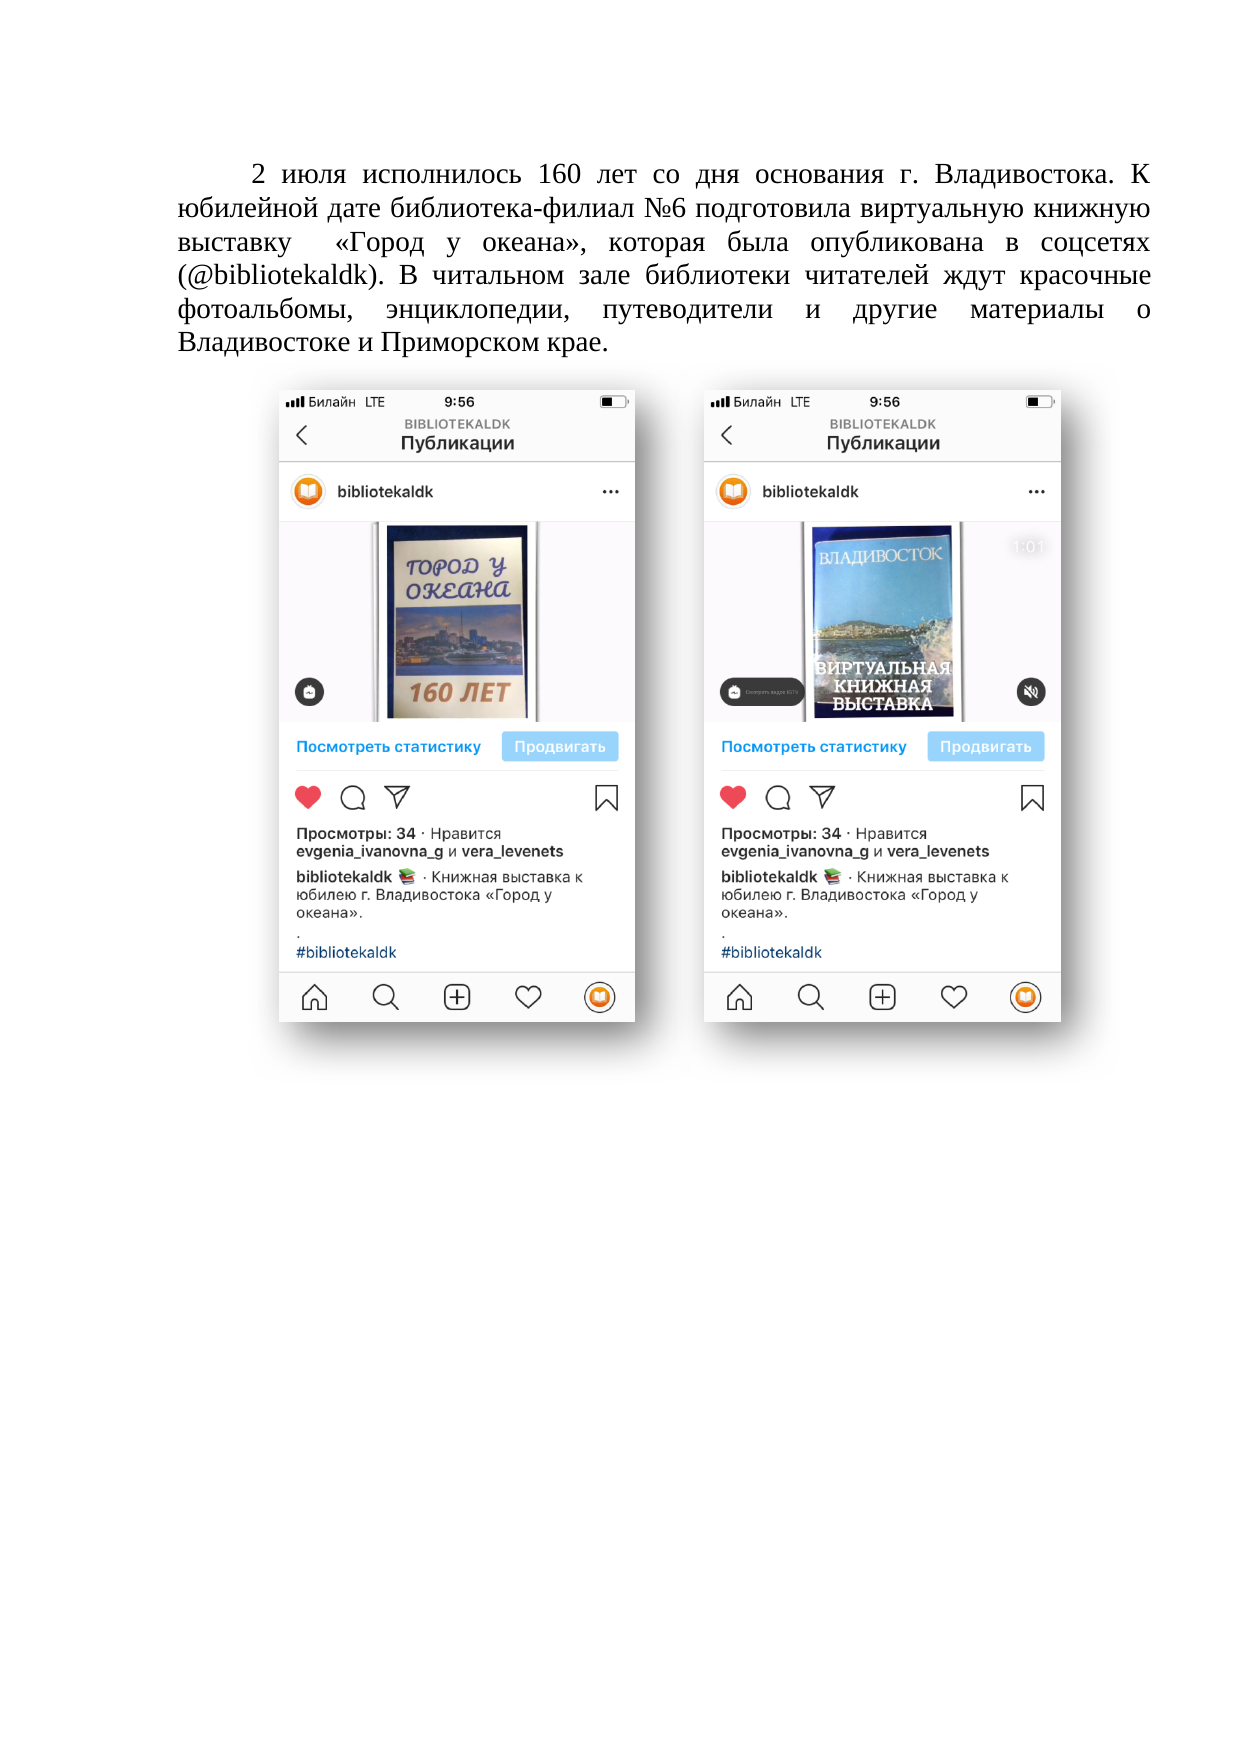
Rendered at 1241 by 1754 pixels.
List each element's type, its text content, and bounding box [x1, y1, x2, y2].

list 2 июля исполнилось 160 лет со дня основания г. Владивостока. К юбилейной дате библиотека-филиал №6 подготовила виртуальную книжную выставку «Город у океана», которая была опубликована в соцсетях (@bibliotekaldk). В читальном зале библиотеки читателей ждут красочные фотоальбомы, энциклопедии, путеводители и другие материалы о Владивостоке и Приморском крае. [177, 157, 1152, 358]
picture [704, 390, 1061, 1022]
picture [279, 390, 635, 1022]
